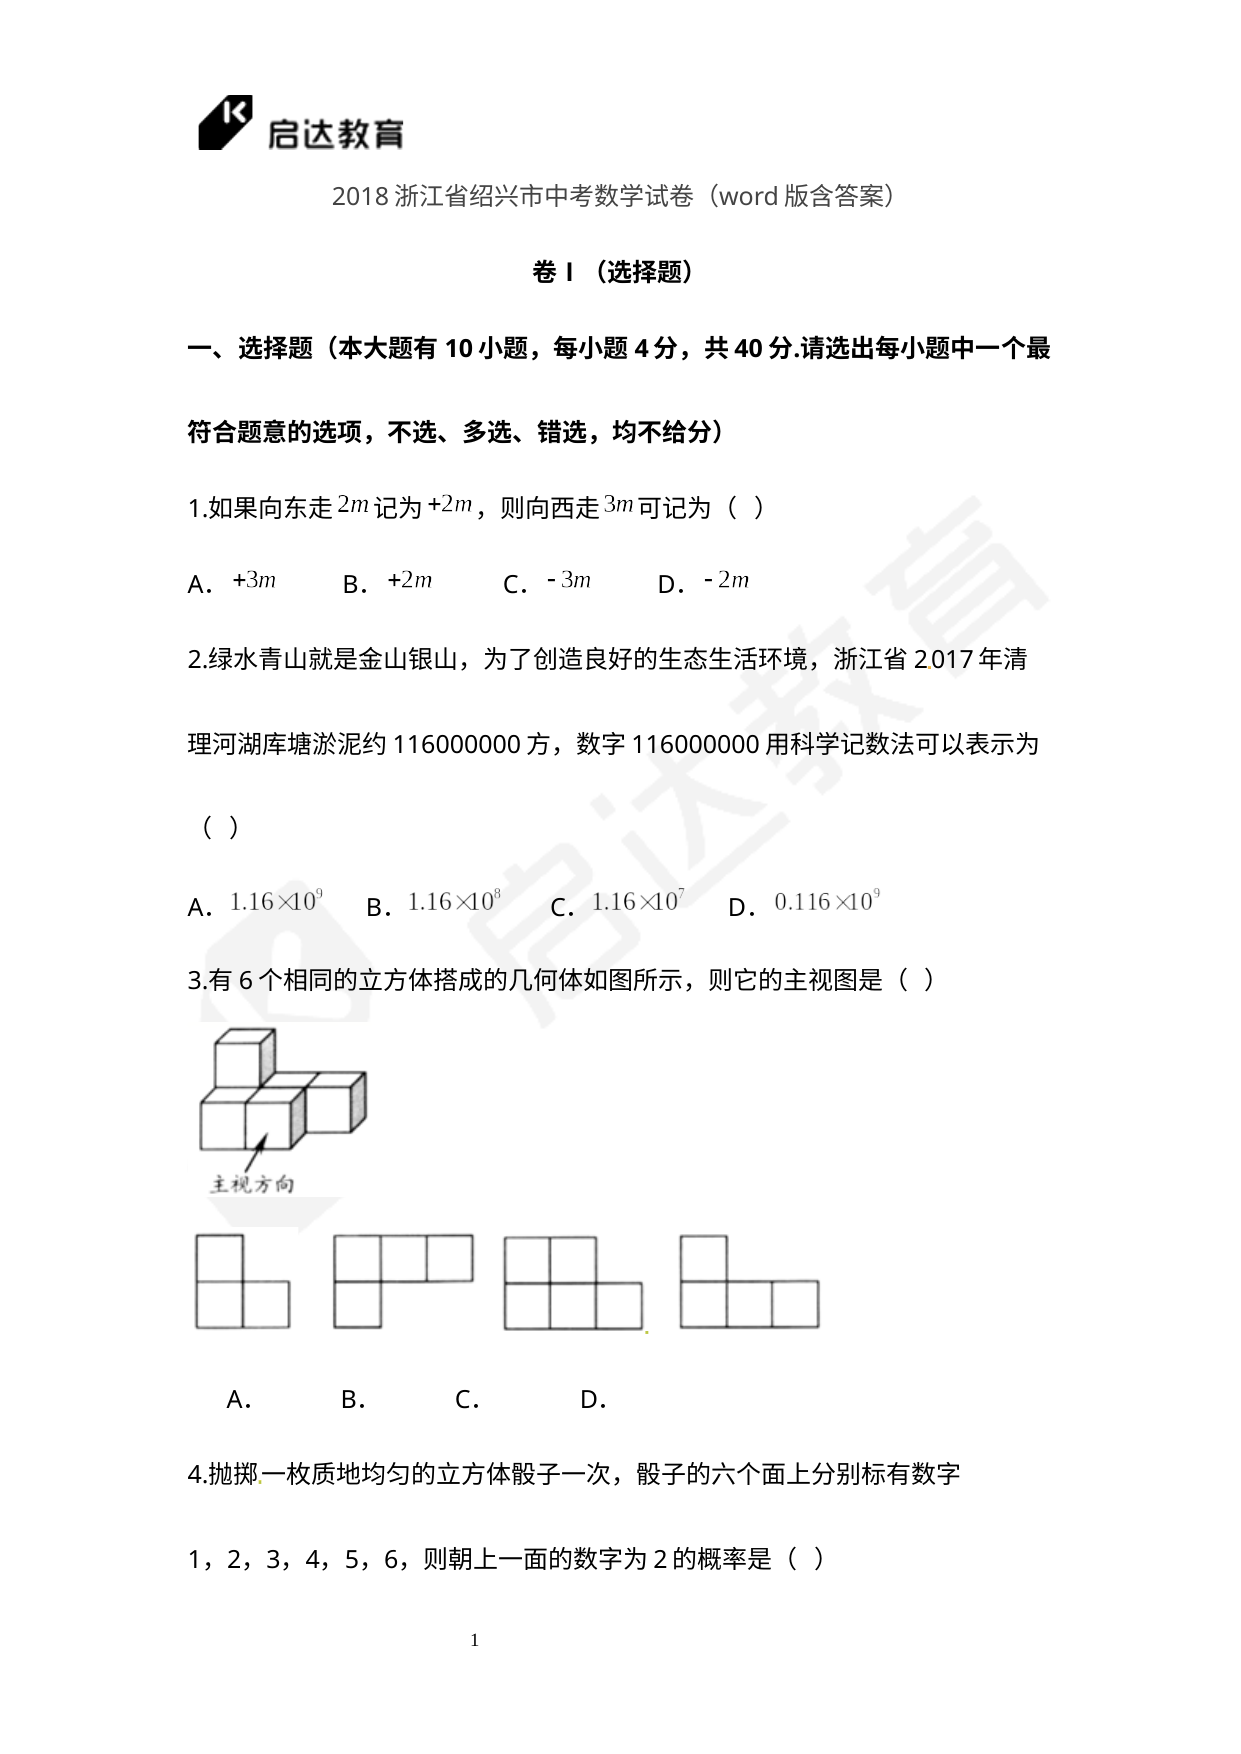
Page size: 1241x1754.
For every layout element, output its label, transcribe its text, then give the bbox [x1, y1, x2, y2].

text 2.绿水青山就是金山银山，为了创造良好的生态生活环境，浙江省2017年清理河湖库塘淤泥约116000000方，数字116000000用科学记数法可以表示为（ ） [187, 626, 1053, 859]
text 1.如果向东走记为，则向西走可记为（ ） [187, 474, 1053, 539]
picture [324, 1224, 479, 1334]
text 4.抛掷一枚质地均匀的立方体骰子一次，骰子的六个面上分别标有数字1，2，3，4，5，6，则朝上一面的数字为2的概率是（ ） [187, 1441, 1053, 1590]
text A． B． C． D． [187, 1365, 1053, 1430]
text 卷Ⅰ（选择题） [187, 238, 1053, 303]
picture [187, 1022, 372, 1197]
text 3.有6个相同的立方体搭成的几何体如图所示，则它的主视图是（ ） [187, 946, 1053, 1011]
text A． B． C． D．[来源:学科网] [187, 870, 1053, 935]
text 2018浙江省绍兴市中考数学试卷（word版含答案） [188, 162, 1053, 227]
picture [198, 95, 404, 150]
text 一、选择题（本大题有10小题，每小题4分，共40分.请选出每小题中一个最符合题意的选项，不选、多选、错选，均不给分） [187, 314, 1053, 463]
text A． B． C． D． [187, 550, 1053, 615]
picture [187, 1227, 299, 1334]
picture [498, 1232, 649, 1334]
picture [674, 1230, 828, 1334]
